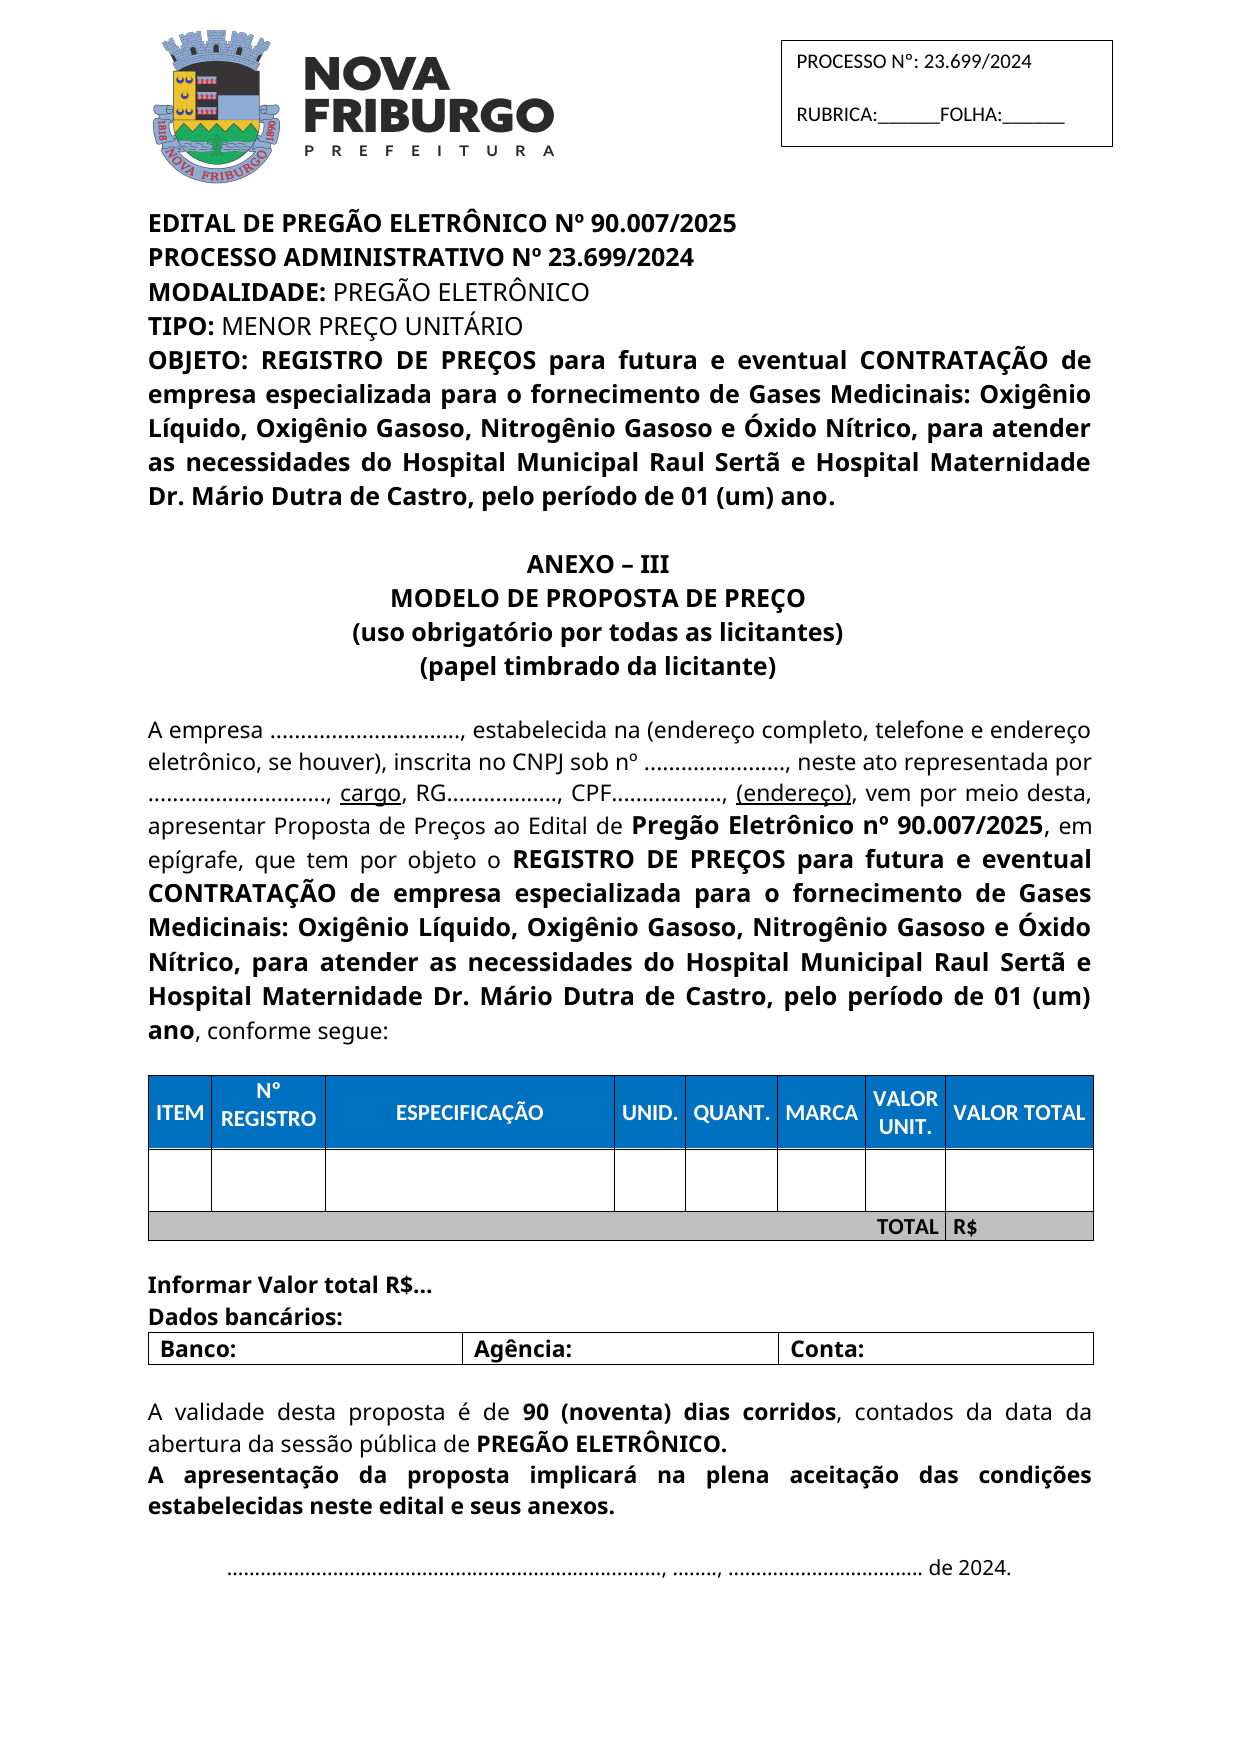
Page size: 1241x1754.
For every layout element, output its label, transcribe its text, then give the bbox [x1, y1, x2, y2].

text PROCESSO ADMINISTRATIVO Nº 23.699/2024 [148, 240, 1092, 274]
text Dados bancários: [148, 1300, 1092, 1332]
table_cell [866, 1150, 945, 1211]
text Informar Valor total R$... [148, 1269, 1092, 1300]
text (papel timbrado da licitante) [103, 649, 1092, 683]
text A apresentação da proposta implicará na plena aceitação das condições estabelecidas neste edital e seus anexos. [148, 1459, 1092, 1521]
text MODALIDADE: PREGÃO ELETRÔNICO [148, 274, 1092, 308]
list A empresa ..............................., estabelecida na (endereço completo, telefone e endereço eletrônico, se houver), inscrita no CNPJ sob nº ......................., neste ato representada por ............................., cargo, RG.................., CPF.................., (endereço), vem por meio desta, apresentar Proposta de Preços ao Edital de Pregão Eletrônico nº 90.007/2025, em epígrafe, que tem por objeto o REGISTRO DE PREÇOS para futura e eventual CONTRATAÇÃO de empresa especializada para o fornecimento de Gases Medicinais: Oxigênio Líquido, Oxigênio Gasoso, Nitrogênio Gasoso e Óxido Nítrico, para atender as necessidades do Hospital Municipal Raul Sertã e Hospital Maternidade Dr. Mário Dutra de Castro, pelo período de 01 (um) ano, conforme segue: [148, 714, 1092, 1046]
table_header VALOR UNIT. [866, 1076, 945, 1148]
table_header ITEM [149, 1076, 211, 1148]
table_header QUANT. [686, 1076, 777, 1148]
table_header MARCA [778, 1076, 865, 1148]
table_cell R$ [946, 1212, 1093, 1240]
text (uso obrigatório por todas as licitantes) [103, 615, 1092, 649]
table_cell [149, 1150, 211, 1211]
table_header Agência: [463, 1333, 778, 1364]
text TIPO: MENOR PREÇO UNITÁRIO [148, 308, 1092, 342]
text A validade desta proposta é de 90 (noventa) dias corridos, contados da data da abertura da sessão pública de PREGÃO ELETRÔNICO. [148, 1396, 1092, 1459]
text Modelo de proposta DE PREÇO [103, 581, 1092, 615]
table_header Conta: [779, 1333, 1093, 1364]
table_cell [615, 1150, 685, 1211]
picture [137, 23, 569, 185]
table_cell TOTAL [149, 1212, 945, 1240]
table_header Nº REGISTRO [212, 1076, 325, 1148]
table_cell [778, 1150, 865, 1211]
table_header VALOR TOTAL [946, 1076, 1093, 1148]
table_cell [326, 1150, 614, 1211]
text .............................................................................., ........, ................................... de 2024. [148, 1552, 1092, 1582]
table_cell [212, 1150, 325, 1211]
table_header Banco: [149, 1333, 462, 1364]
text EDITAL DE PREGÃO ELETRÔNICO Nº 90.007/2025 [148, 206, 1092, 240]
table_cell [686, 1150, 777, 1211]
text OBJETO: REGISTRO DE PREÇOS para futura e eventual CONTRATAÇÃO de empresa especializada para o fornecimento de Gases Medicinais: Oxigênio Líquido, Oxigênio Gasoso, Nitrogênio Gasoso e Óxido Nítrico, para atender as necessidades do Hospital Municipal Raul Sertã e Hospital Maternidade Dr. Mário Dutra de Castro, pelo período de 01 (um) ano. [148, 342, 1092, 513]
table_header ESPECIFICAÇÃO [326, 1076, 614, 1148]
table_header UNID. [615, 1076, 685, 1148]
text ANEXO – III [103, 547, 1092, 581]
table_cell [946, 1150, 1093, 1211]
